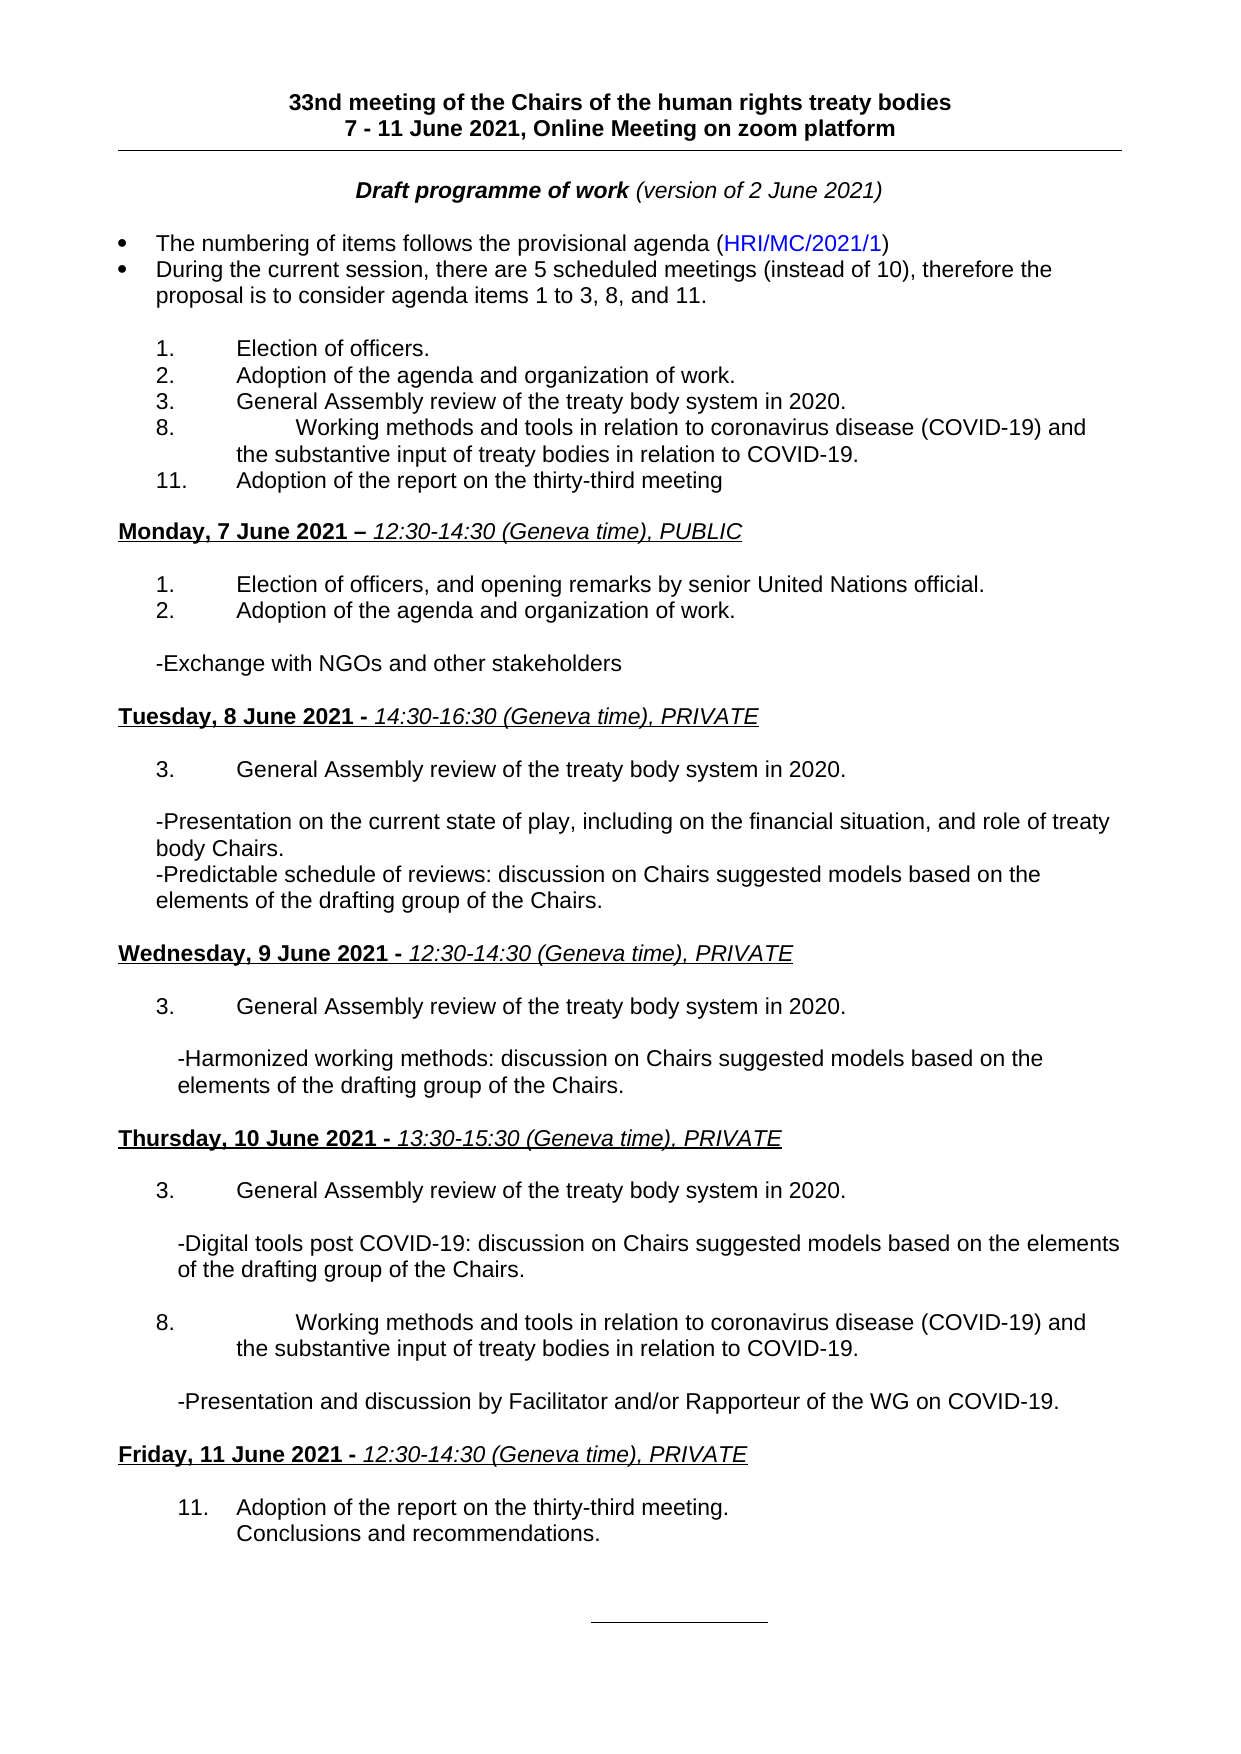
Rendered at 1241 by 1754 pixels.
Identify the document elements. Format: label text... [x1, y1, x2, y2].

text 3. General Assembly review of the treaty body system in 2020. [156, 993, 1122, 1019]
text Monday, 7 June 2021 – 12:30-14:30 (Geneva time), PUBLIC [118, 518, 1122, 545]
text Wednesday, 9 June 2021 - 12:30-14:30 (Geneva time), PRIVATE [118, 940, 1122, 966]
text 11. Adoption of the report on the thirty-third meeting. [118, 1493, 1122, 1520]
text 3. General Assembly review of the treaty body system in 2020. [156, 756, 1122, 782]
text Tuesday, 8 June 2021 - 14:30-16:30 (Geneva time), PRIVATE [118, 703, 1122, 729]
text -Harmonized working methods: discussion on Chairs suggested models based on the elements of the drafting group of the Chairs. [177, 1045, 1122, 1098]
text 1. Election of officers, and opening remarks by senior United Nations official. [156, 571, 1122, 597]
text Conclusions and recommendations. [177, 1520, 1122, 1546]
text Draft programme of work (version of 2 June 2021) [118, 177, 1122, 203]
text 1. Election of officers. [156, 335, 1122, 362]
text 3. General Assembly review of the treaty body system in 2020. [156, 1177, 1122, 1203]
text -Presentation on the current state of play, including on the financial situation, and role of treaty body Chairs. [156, 808, 1122, 861]
text 8. Working methods and tools in relation to coronavirus disease (COVID-19) and the substantive input of treaty bodies in relation to COVID-19. [156, 414, 1122, 467]
text Thursday, 10 June 2021 - 13:30-15:30 (Geneva time), PRIVATE [118, 1124, 1122, 1151]
text Friday, 11 June 2021 - 12:30-14:30 (Geneva time), PRIVATE [118, 1441, 1122, 1467]
text 2. Adoption of the agenda and organization of work. [156, 597, 1122, 624]
text 2. Adoption of the agenda and organization of work. [156, 362, 1122, 388]
text -Exchange with NGOs and other stakeholders [156, 650, 1122, 676]
text 8. Working methods and tools in relation to coronavirus disease (COVID-19) and the substantive input of treaty bodies in relation to COVID-19. [156, 1309, 1122, 1362]
list The numbering of items follows the provisional agenda (HRI/MC/2021/1) [118, 230, 1122, 256]
text -Predictable schedule of reviews: discussion on Chairs suggested models based on the elements of the drafting group of the Chairs. [156, 861, 1122, 914]
text -Presentation and discussion by Facilitator and/or Rapporteur of the WG on COVID-19. [118, 1388, 1122, 1414]
text -Digital tools post COVID-19: discussion on Chairs suggested models based on the elements of the drafting group of the Chairs. [177, 1230, 1122, 1283]
text 11. Adoption of the report on the thirty-third meeting [156, 467, 1122, 493]
text 3. General Assembly review of the treaty body system in 2020. [156, 388, 1122, 414]
list During the current session, there are 5 scheduled meetings (instead of 10), therefore the proposal is to consider agenda items 1 to 3, 8, and 11. [118, 256, 1122, 309]
